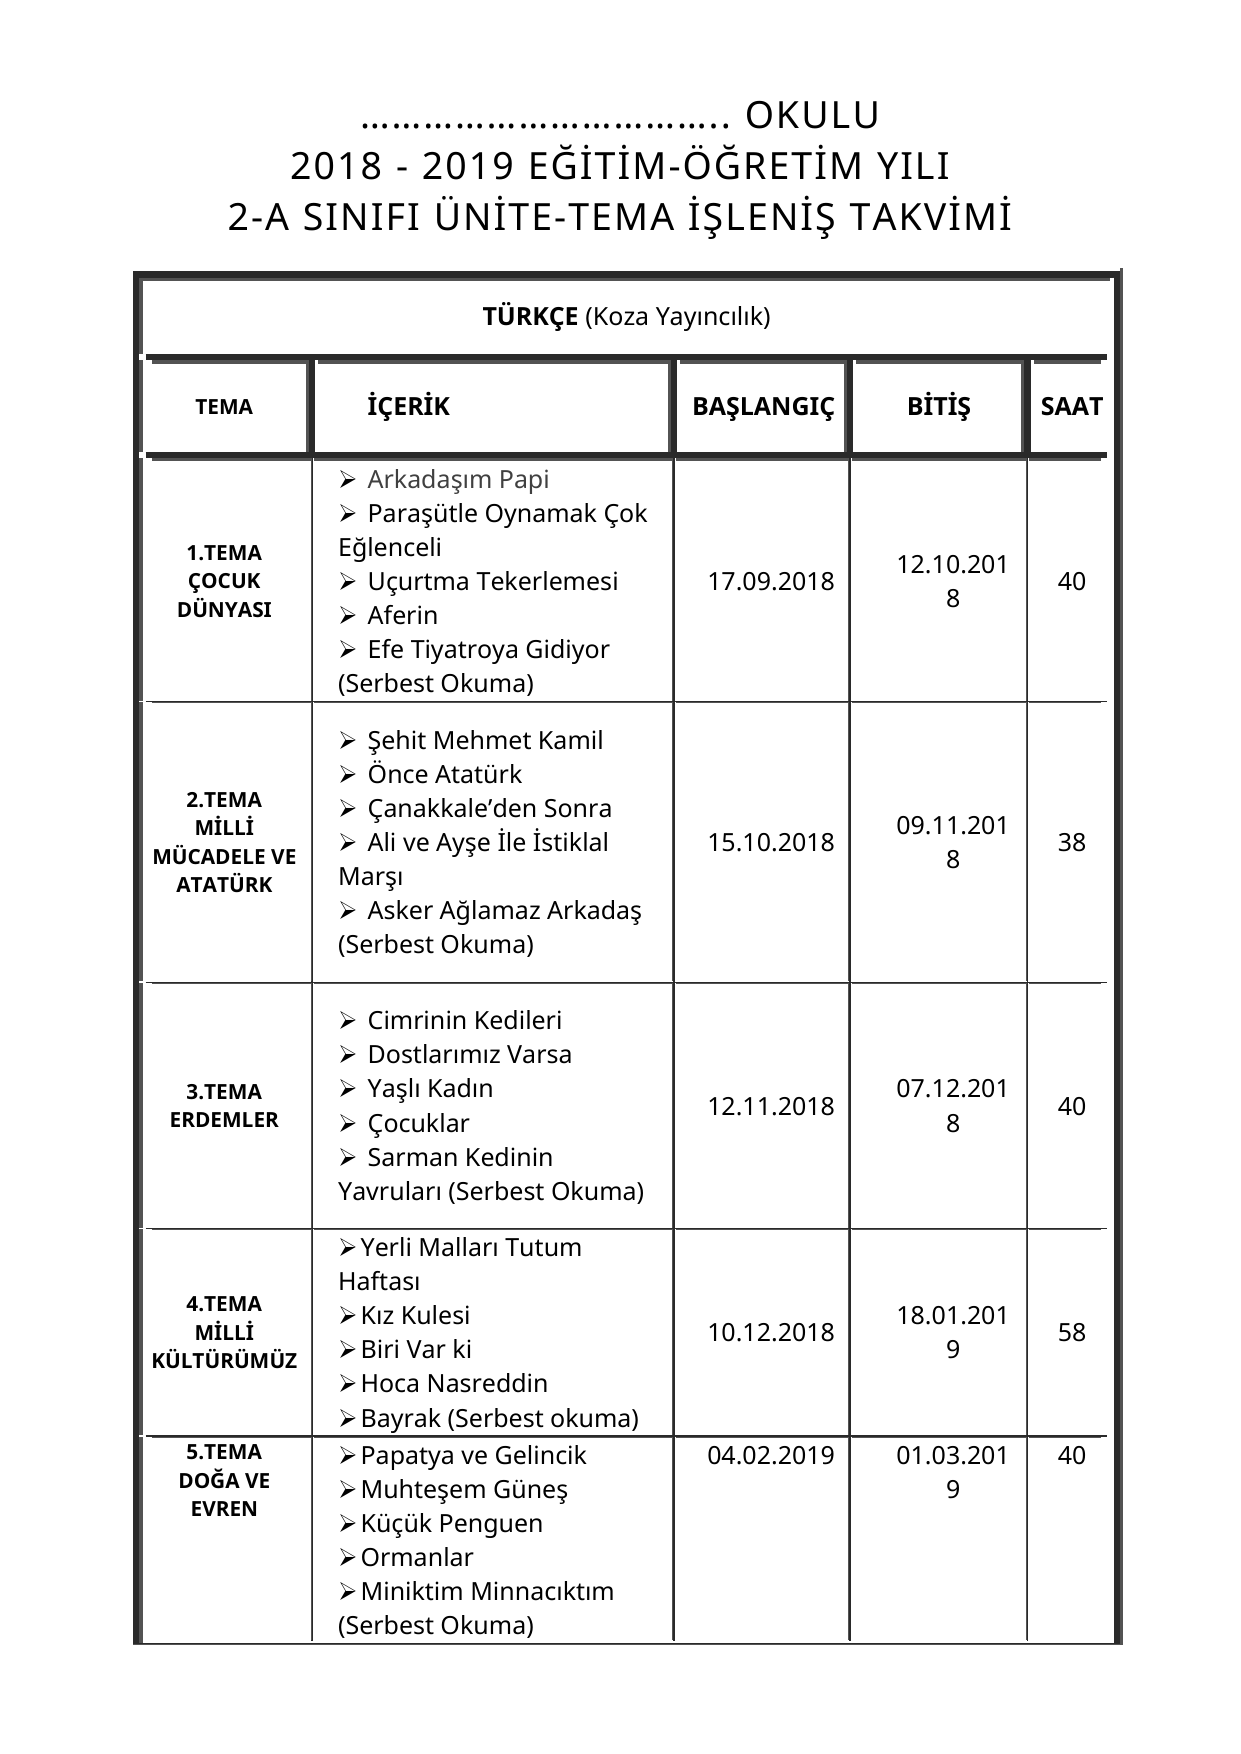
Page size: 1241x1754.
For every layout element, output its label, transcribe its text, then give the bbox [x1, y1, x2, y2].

table_cell 12.10.2018 [852, 461, 1026, 700]
table_cell 09.11.2018 [852, 703, 1026, 981]
table_cell 40 [1029, 449, 1114, 700]
table_cell 40 [1028, 1434, 1114, 1642]
table_cell İÇERİK [318, 364, 668, 449]
table_cell Şehit Mehmet Kamil Önce Atatürk Çanakkale’den Sonra Ali ve Ayşe İle İstiklal Marşı Asker Ağlamaz Arkadaş (Serbest Okuma) [314, 703, 672, 981]
table_cell 07.12.2018 [852, 984, 1026, 1227]
table_cell 18.01.2019 [852, 1230, 1026, 1434]
table_cell SAAT [1034, 351, 1114, 449]
table_cell 38 [1029, 700, 1114, 981]
table_cell Yerli Malları Tutum Haftası Kız Kulesi Biri Var ki Hoca Nasreddin Bayrak (Serbest okuma) [314, 1230, 672, 1434]
table_cell 3.TEMA ERDEMLER [139, 981, 311, 1227]
table_cell 01.03.2019 [850, 1438, 1027, 1642]
table_cell TEMA [139, 351, 306, 449]
table_cell 40 [1029, 981, 1114, 1227]
table_cell 12.11.2018 [676, 984, 848, 1227]
table_cell 10.12.2018 [676, 1230, 848, 1434]
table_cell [312, 1438, 674, 1642]
table_cell Cimrinin Kedileri Dostlarımız Varsa Yaşlı Kadın Çocuklar Sarman Kedinin Yavruları (Serbest Okuma) [314, 984, 672, 1227]
table_cell BAŞLANGIÇ [680, 364, 844, 449]
table_cell 17.09.2018 [676, 461, 848, 700]
text 2018 - 2019 EĞİTİM-ÖĞRETİM YILI [130, 140, 1110, 191]
table_header TÜRKÇE (Koza Yayıncılık) [143, 281, 1110, 351]
table_cell 15.10.2018 [676, 703, 848, 981]
table_cell BİTİŞ [856, 364, 1021, 449]
table_cell Arkadaşım Papi Paraşütle Oynamak Çok Eğlenceli Uçurtma Tekerlemesi Aferin Efe Tiyatroya Gidiyor (Serbest Okuma) [314, 461, 672, 700]
text 2-A SINIFI ÜNİTE-TEMA İŞLENİŞ TAKVİMİ [130, 191, 1110, 242]
text …………………………….. OKULU [130, 89, 1110, 140]
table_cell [139, 1434, 312, 1642]
table_cell 4.TEMA MİLLİ KÜLTÜRÜMÜZ [139, 1227, 311, 1434]
table_cell 04.02.2019 [674, 1438, 850, 1642]
table_cell 1.TEMA ÇOCUK DÜNYASI [139, 449, 311, 700]
table_cell 58 [1029, 1227, 1114, 1434]
table_cell 2.TEMA MİLLİ MÜCADELE VE ATATÜRK [139, 700, 311, 981]
